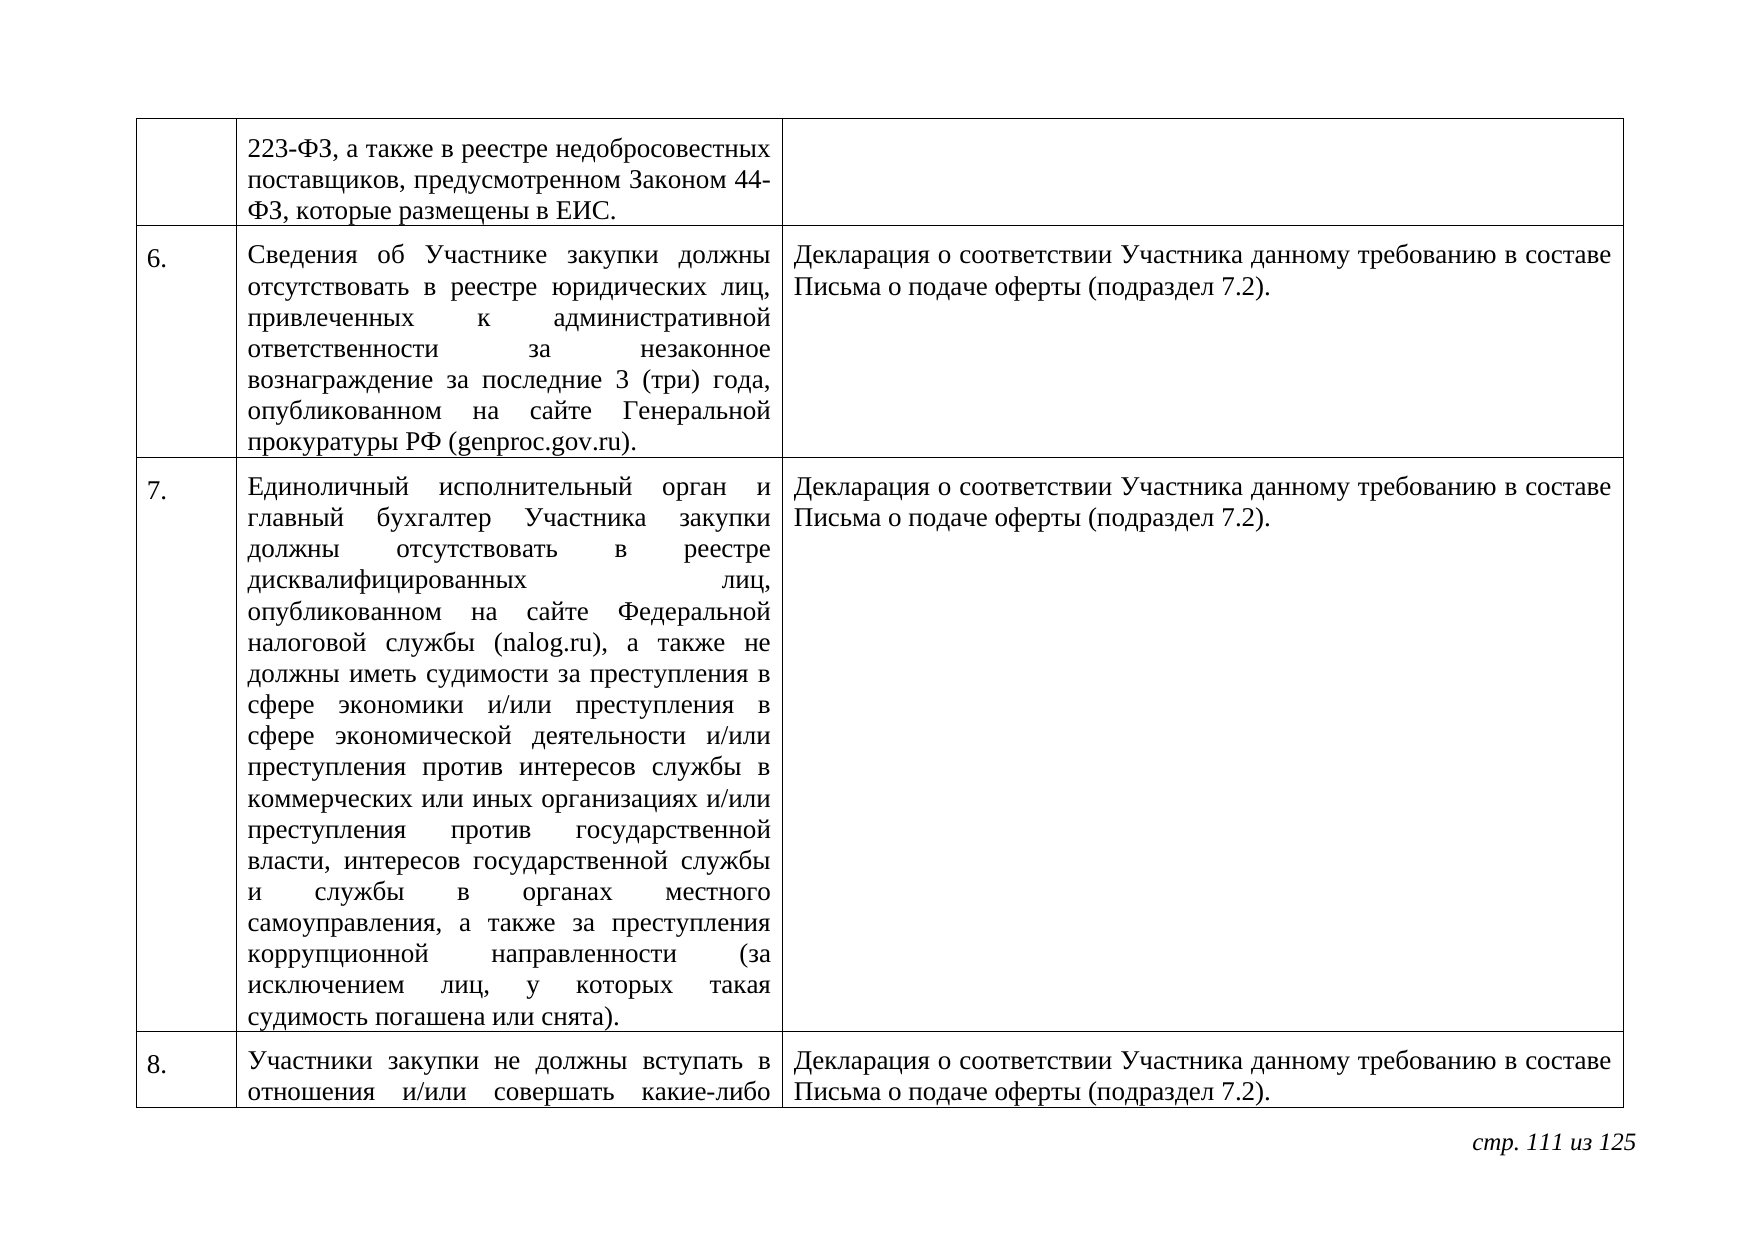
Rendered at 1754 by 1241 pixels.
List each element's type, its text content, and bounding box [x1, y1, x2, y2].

table_cell Единоличный исполнительный орган и главный бухгалтер Участника закупки должны отсутствовать в реестре дисквалифицированных лиц, опубликованном на сайте Федеральной налоговой службы (nalog.ru), а также не должны иметь судимости за преступления в сфере экономики и/или преступления в сфере экономической деятельности и/или преступления против интересов службы в коммерческих или иных организациях и/или преступления против государственной власти, интересов государственной службы и службы в органах местного самоуправления, а также за преступления коррупционной направленности (за исключением лиц, у которых такая судимость погашена или снята). [237, 458, 782, 1031]
table_cell Сведения об Участнике закупки должны отсутствовать в реестре юридических лиц, привлеченных к административной ответственности за незаконное вознаграждение за последние 3 (три) года, опубликованном на сайте Генеральной прокуратуры РФ (genproc.gov.ru). [237, 226, 782, 457]
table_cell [237, 119, 782, 225]
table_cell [783, 1032, 1623, 1107]
table_cell Декларация о соответствии Участника данному требованию в составе Письма о подаче оферты (подраздел 7.2). [783, 458, 1623, 1031]
table_cell [137, 226, 236, 457]
table_cell [137, 458, 236, 1031]
table_cell Декларация о соответствии Участника данному требованию в составе Письма о подаче оферты (подраздел 7.2). [783, 226, 1623, 457]
table_cell [137, 1032, 236, 1107]
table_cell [237, 1032, 782, 1107]
table_cell [137, 119, 236, 225]
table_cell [783, 119, 1623, 225]
